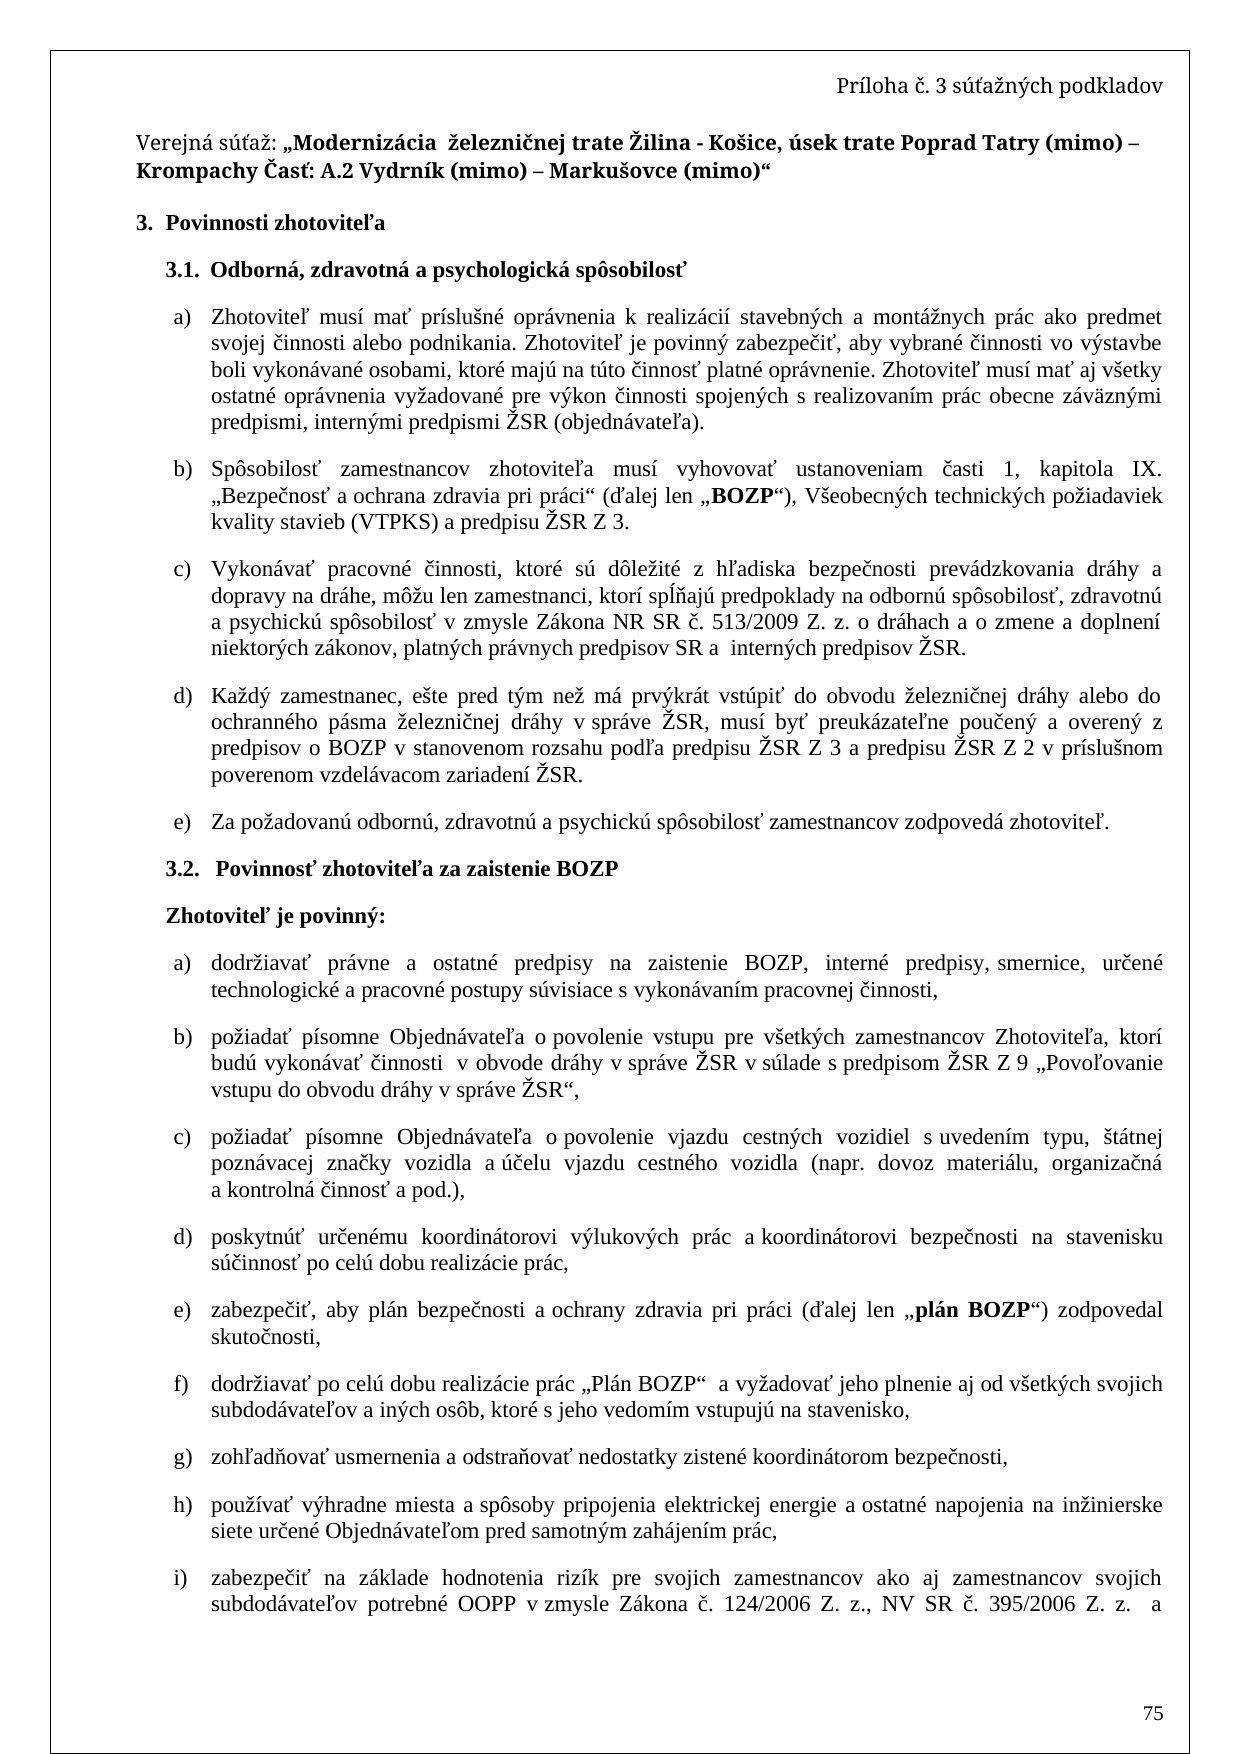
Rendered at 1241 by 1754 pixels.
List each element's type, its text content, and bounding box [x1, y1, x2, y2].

list Zhotoviteľ musí mať príslušné oprávnenia k realizácií stavebných a montážnych prác ako predmet svojej činnosti alebo podnikania. Zhotoviteľ je povinný zabezpečiť, aby vybrané činnosti vo výstavbe boli vykonávané osobami, ktoré majú na túto činnosť platné oprávnenie. Zhotoviteľ musí mať aj všetky ostatné oprávnenia vyžadované pre výkon činnosti spojených s realizovaním prác obecne záväznými predpismi, internými predpismi ŽSR (objednávateľa). [173, 303, 1163, 435]
list dodržiavať po celú dobu realizácie prác „Plán BOZP“ a vyžadovať jeho plnenie aj od všetkých svojich subdodávateľov a iných osôb, ktoré s jeho vedomím vstupujú na stavenisko, [173, 1370, 1163, 1423]
list poskytnúť určenému koordinátorovi výlukových prác a koordinátorovi bezpečnosti na stavenisku súčinnosť po celú dobu realizácie prác, [173, 1223, 1163, 1276]
list dodržiavať právne a ostatné predpisy na zaistenie BOZP, interné predpisy, smernice, určené technologické a pracovné postupy súvisiace s vykonávaním pracovnej činnosti, [173, 949, 1163, 1002]
text Zhotoviteľ je povinný: [165, 902, 1163, 929]
list Spôsobilosť zamestnancov zhotoviteľa musí vyhovovať ustanoveniam časti 1, kapitola IX. „Bezpečnosť a ochrana zdravia pri práci“ (ďalej len „BOZP“), Všeobecných technických požiadaviek kvality stavieb (VTPKS) a predpisu ŽSR Z 3. [173, 456, 1163, 534]
list požiadať písomne Objednávateľa o povolenie vstupu pre všetkých zamestnancov Zhotoviteľa, ktorí budú vykonávať činnosti v obvode dráhy v správe ŽSR v súlade s predpisom ŽSR Z 9 „Povoľovanie vstupu do obvodu dráhy v správe ŽSR“, [173, 1023, 1163, 1102]
list Povinnosť zhotoviteľa za zaistenie BOZP [165, 855, 1163, 881]
list Odborná, zdravotná a psychologická spôsobilosť [165, 256, 1163, 282]
list Povinnosti zhotoviteľa [136, 208, 1163, 235]
list používať výhradne miesta a spôsoby pripojenia elektrickej energie a ostatné napojenia na inžinierske siete určené Objednávateľom pred samotným zahájením prác, [173, 1491, 1163, 1543]
list Každý zamestnanec, ešte pred tým než má prvýkrát vstúpiť do obvodu železničnej dráhy alebo do ochranného pásma železničnej dráhy v správe ŽSR, musí byť preukázateľne poučený a overený z predpisov o BOZP v stanovenom rozsahu podľa predpisu ŽSR Z 3 a predpisu ŽSR Z 2 v príslušnom poverenom vzdelávacom zariadení ŽSR. [173, 682, 1163, 787]
list požiadať písomne Objednávateľa o povolenie vjazdu cestných vozidiel s uvedením typu, štátnej poznávacej značky vozidla a účelu vjazdu cestného vozidla (napr. dovoz materiálu, organizačná a kontrolná činnosť a pod.), [173, 1123, 1163, 1202]
list zohľadňovať usmernenia a odstraňovať nedostatky zistené koordinátorom bezpečnosti, [173, 1443, 1163, 1470]
list Za požadovanú odbornú, zdravotnú a psychickú spôsobilosť zamestnancov zodpovedá zhotoviteľ. [173, 808, 1163, 834]
list Vykonávať pracovné činnosti, ktoré sú dôležité z hľadiska bezpečnosti prevádzkovania dráhy a dopravy na dráhe, môžu len zamestnanci, ktorí spĺňajú predpoklady na odbornú spôsobilosť, zdravotnú a psychickú spôsobilosť v zmysle Zákona NR SR č. 513/2009 Z. z. o dráhach a o zmene a doplnení niektorých zákonov, platných právnych predpisov SR a interných predpisov ŽSR. [173, 555, 1163, 661]
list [173, 1564, 1163, 1617]
list zabezpečiť, aby plán bezpečnosti a ochrany zdravia pri práci (ďalej len „plán BOZP“) zodpovedal skutočnosti, [173, 1296, 1163, 1349]
